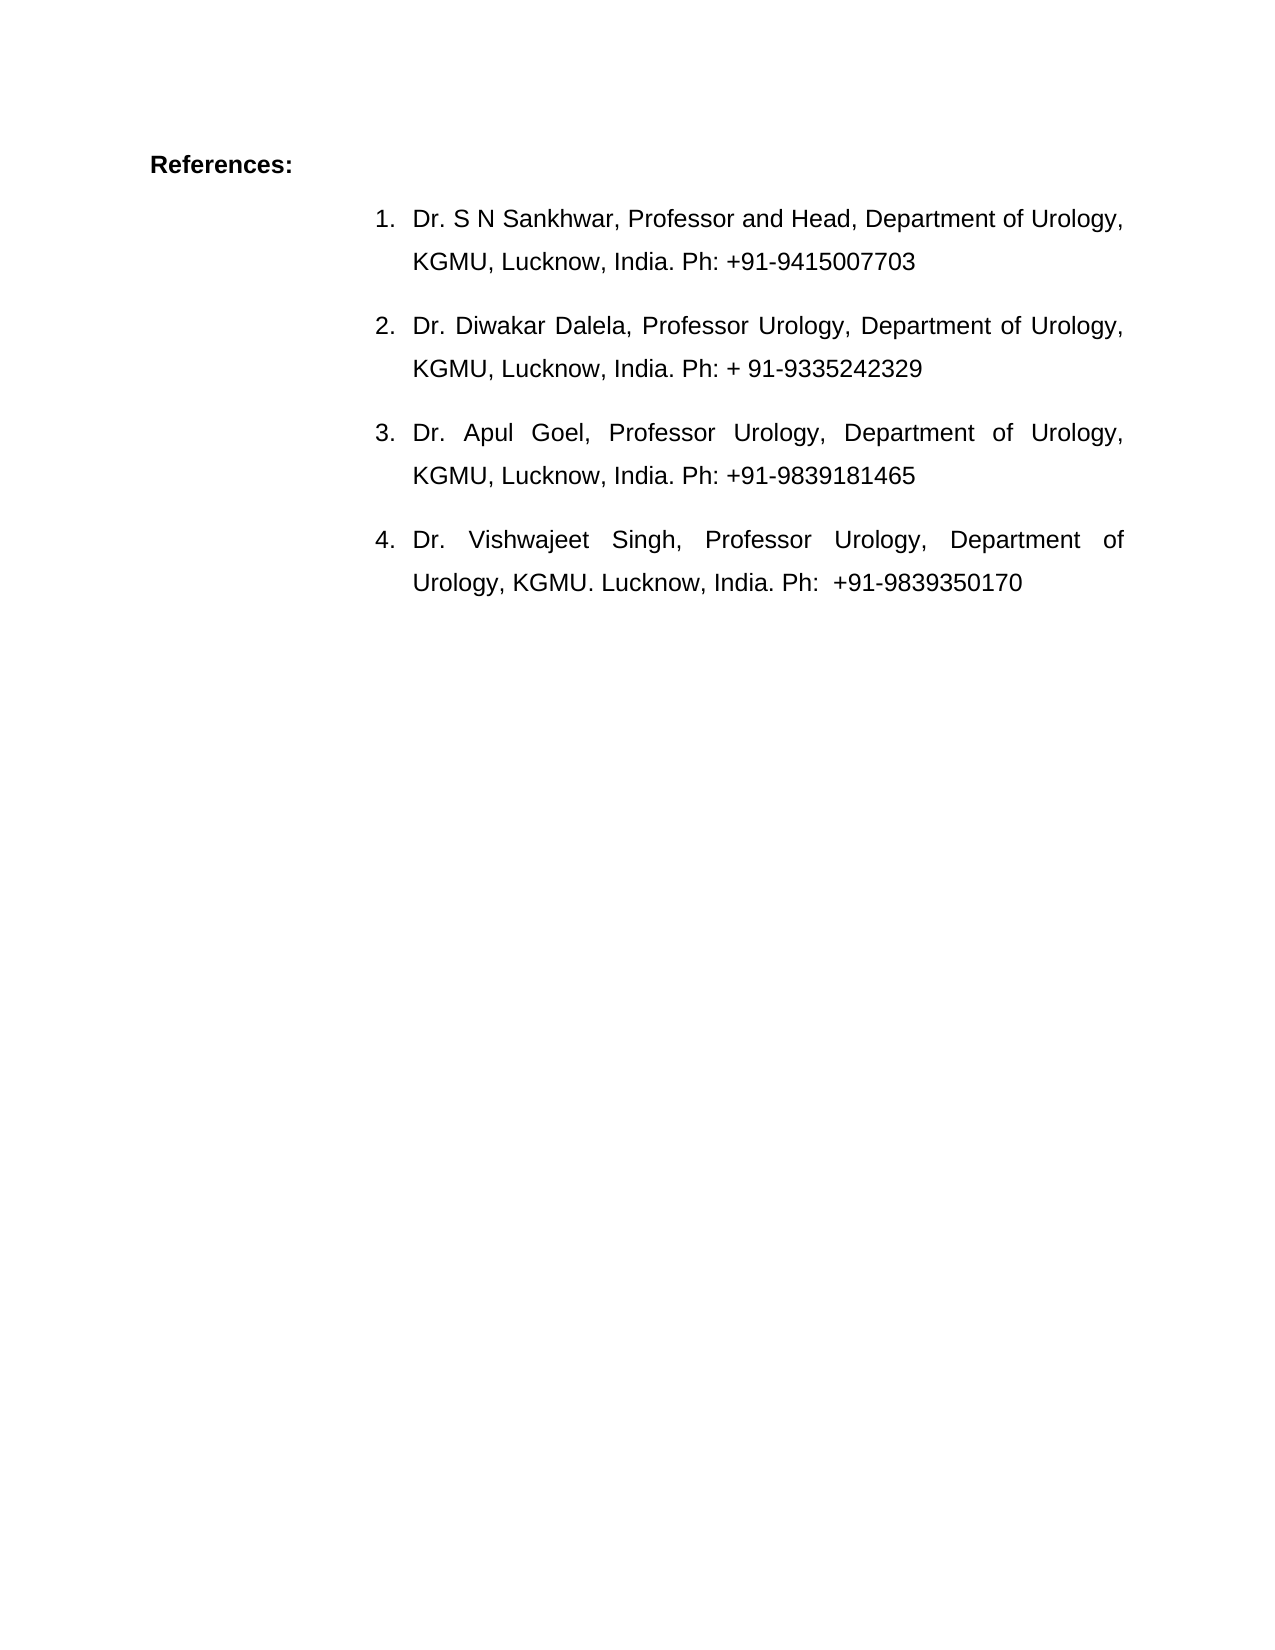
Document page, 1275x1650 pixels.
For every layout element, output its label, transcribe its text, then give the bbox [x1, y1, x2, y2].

list Dr. Diwakar Dalela, Professor Urology, Department of Urology, KGMU, Lucknow, India. Ph: + 91-9335242329 [375, 311, 1125, 382]
list Dr. Apul Goel, Professor Urology, Department of Urology, KGMU, Lucknow, India. Ph: +91-9839181465 [375, 418, 1125, 489]
list Dr. S N Sankhwar, Professor and Head, Department of Urology, KGMU, Lucknow, India. Ph: +91-9415007703 [375, 203, 1125, 275]
list Dr. Vishwajeet Singh, Professor Urology, Department of Urology, KGMU. Lucknow, India. Ph: +91-9839350170 [375, 525, 1125, 597]
subtitle References: [150, 150, 1125, 179]
